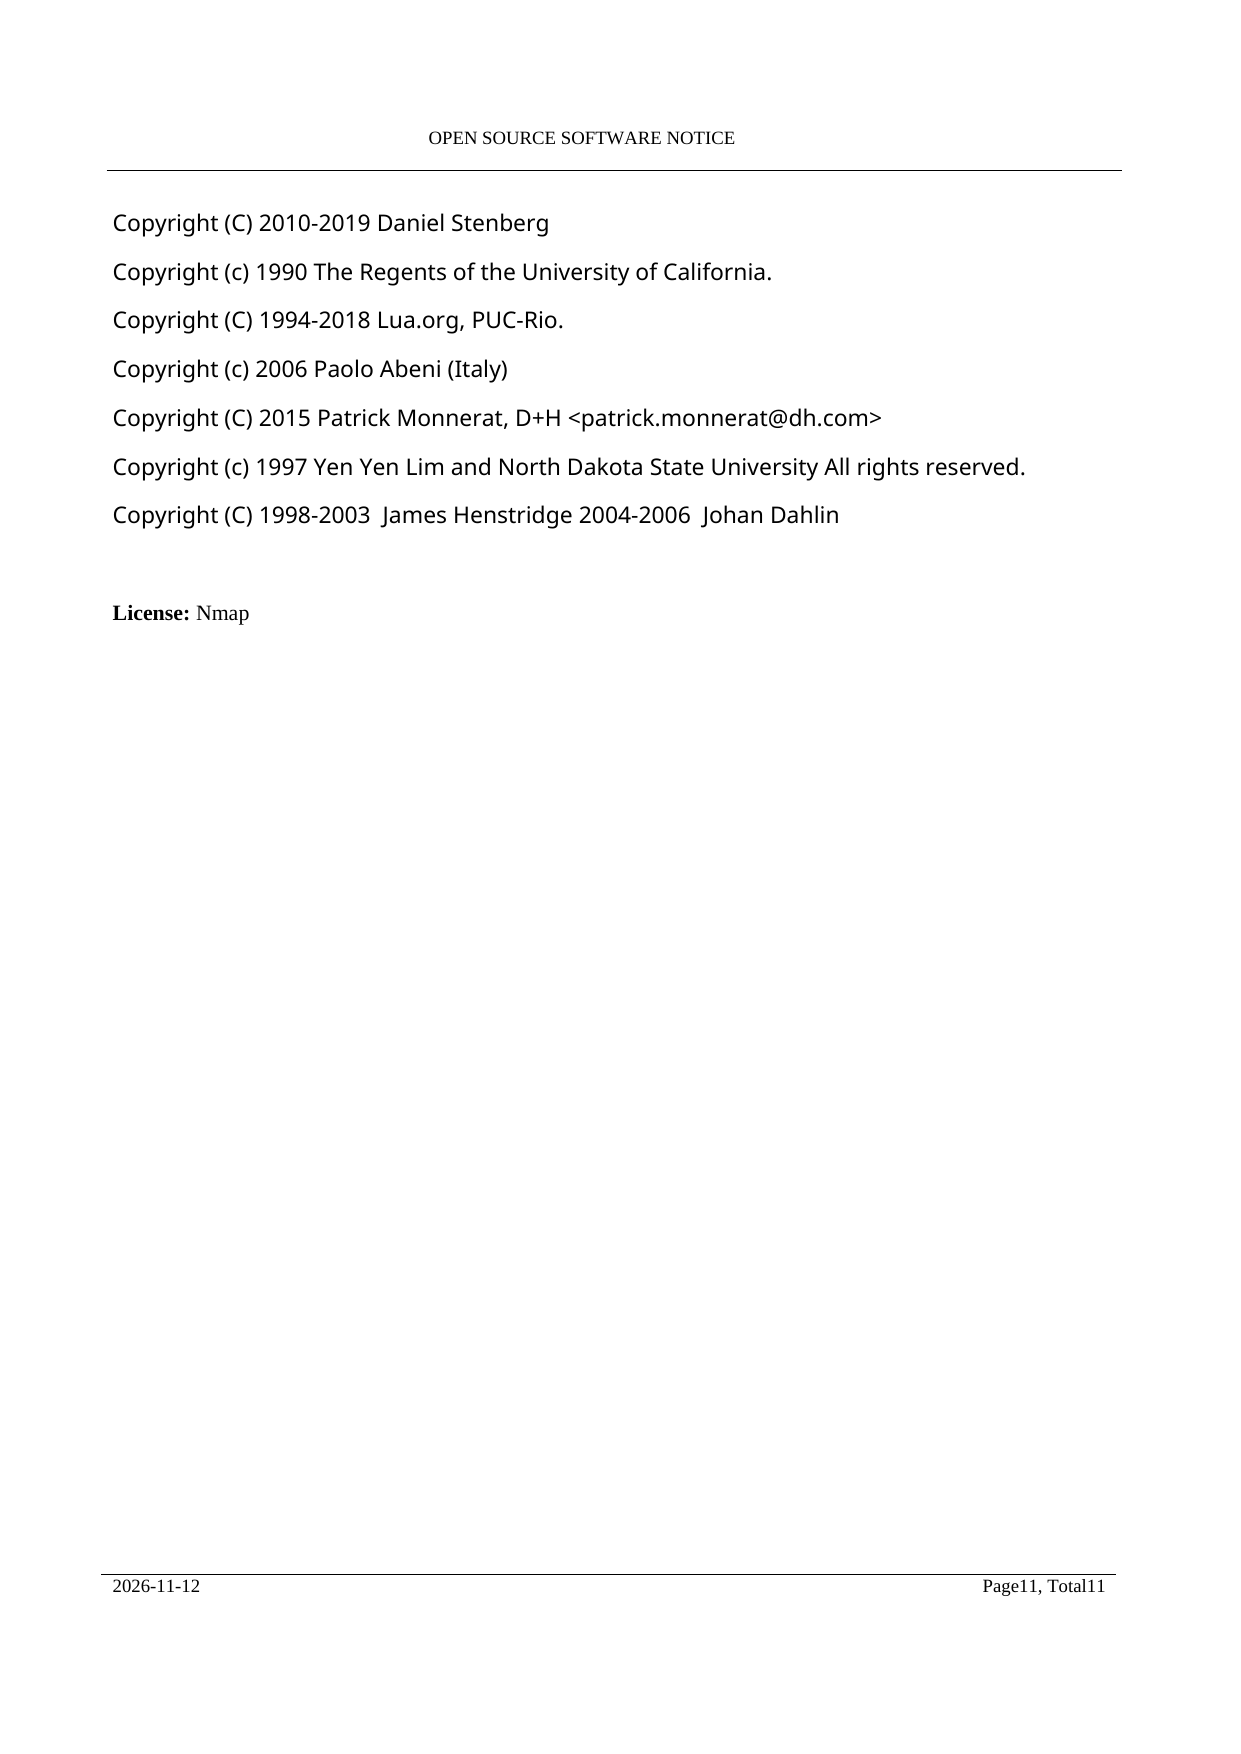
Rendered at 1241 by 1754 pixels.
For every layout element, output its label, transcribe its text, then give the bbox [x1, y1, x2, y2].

text License: Nmap [112, 596, 1128, 726]
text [112, 206, 1128, 580]
